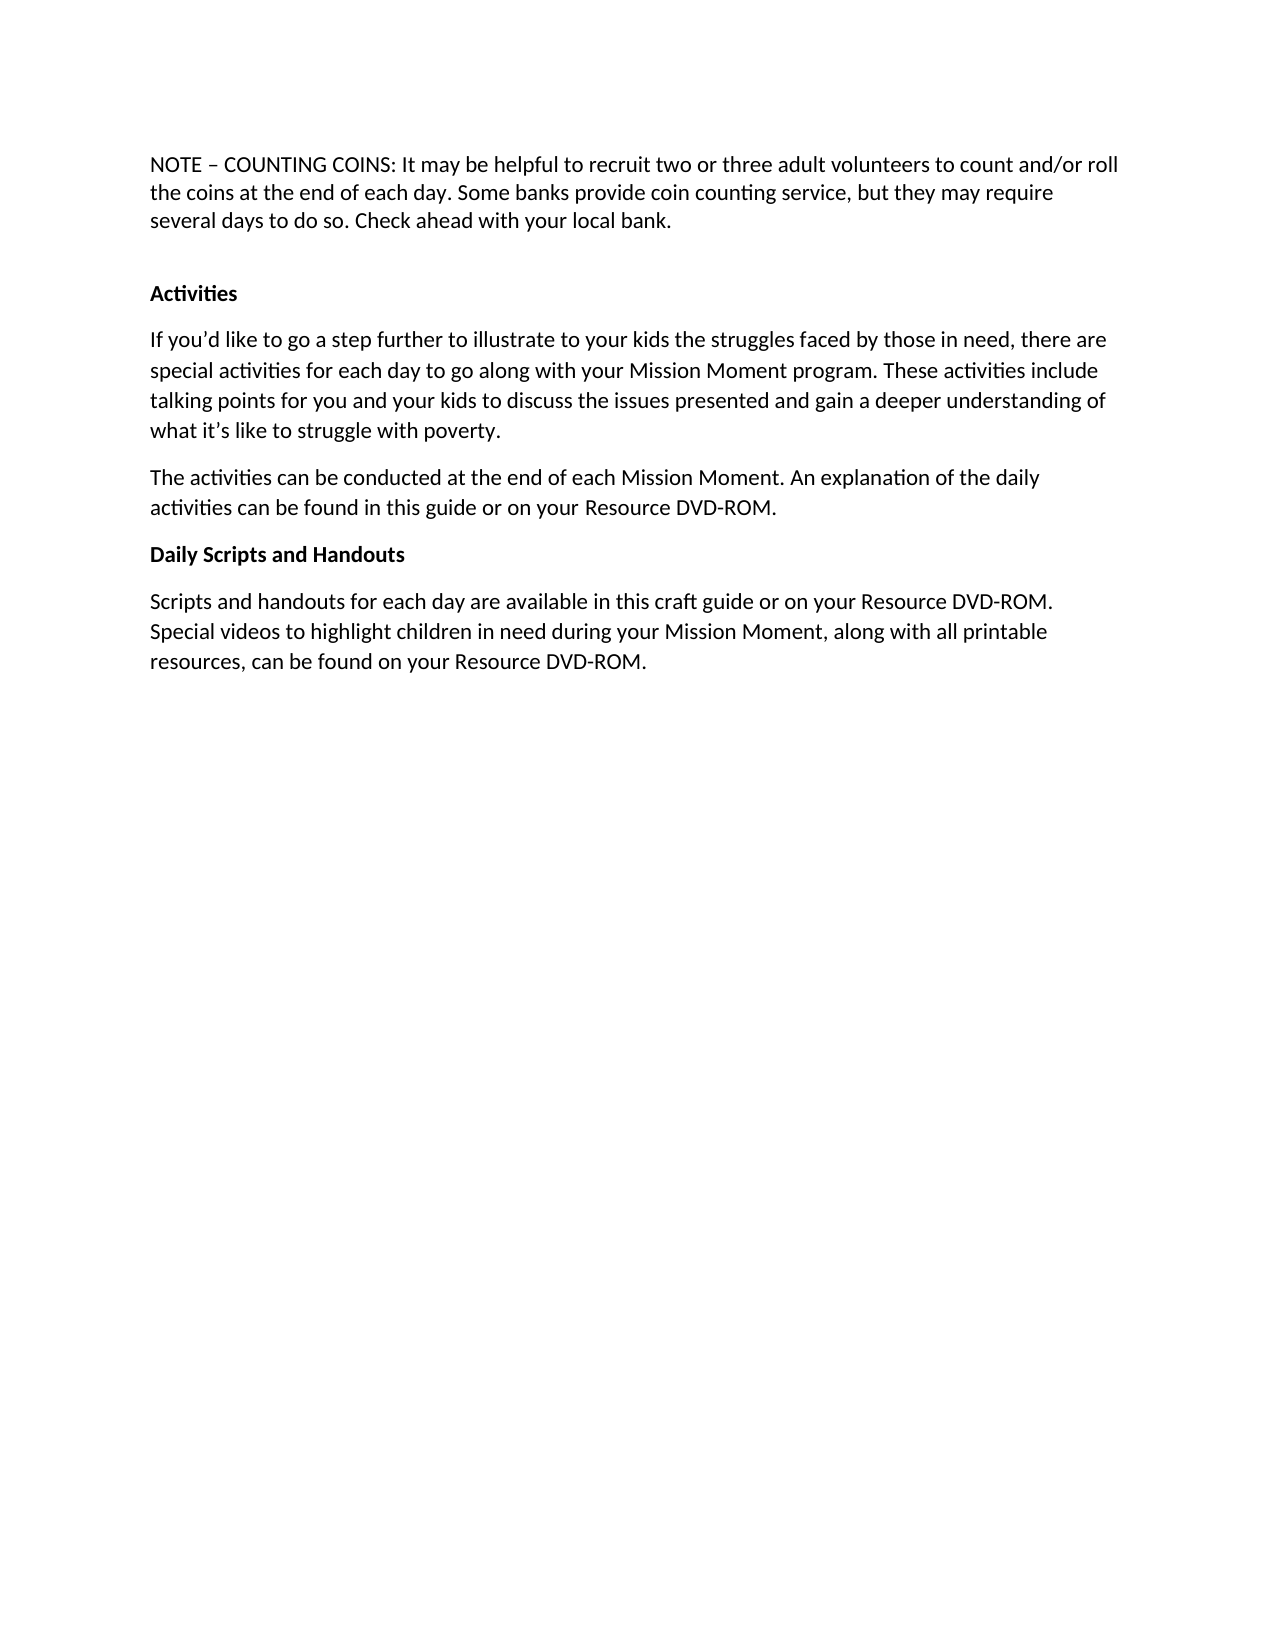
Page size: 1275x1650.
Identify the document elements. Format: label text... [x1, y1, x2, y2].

text If you’d like to go a step further to illustrate to your kids the struggles faced by those in need, there are special activities for each day to go along with your Mission Moment program. These activities include talking points for you and your kids to discuss the issues presented and gain a deeper understanding of what it’s like to struggle with poverty. [150, 326, 1125, 444]
text Daily Scripts and Handouts [150, 540, 1125, 568]
text NOTE – COUNTING COINS: It may be helpful to recruit two or three adult volunteers to count and/or roll the coins at the end of each day. Some banks provide coin counting service, but they may require several days to do so. Check ahead with your local bank. [150, 150, 1125, 234]
text Activities [150, 279, 1125, 307]
text Scripts and handouts for each day are available in this craft guide or on your Resource DVD-ROM. Special videos to highlight children in need during your Mission Moment, along with all printable resources, can be found on your Resource DVD-ROM. [150, 587, 1125, 676]
text The activities can be conducted at the end of each Mission Moment. An explanation of the daily activities can be found in this guide or on your Resource DVD-ROM. [150, 463, 1125, 521]
